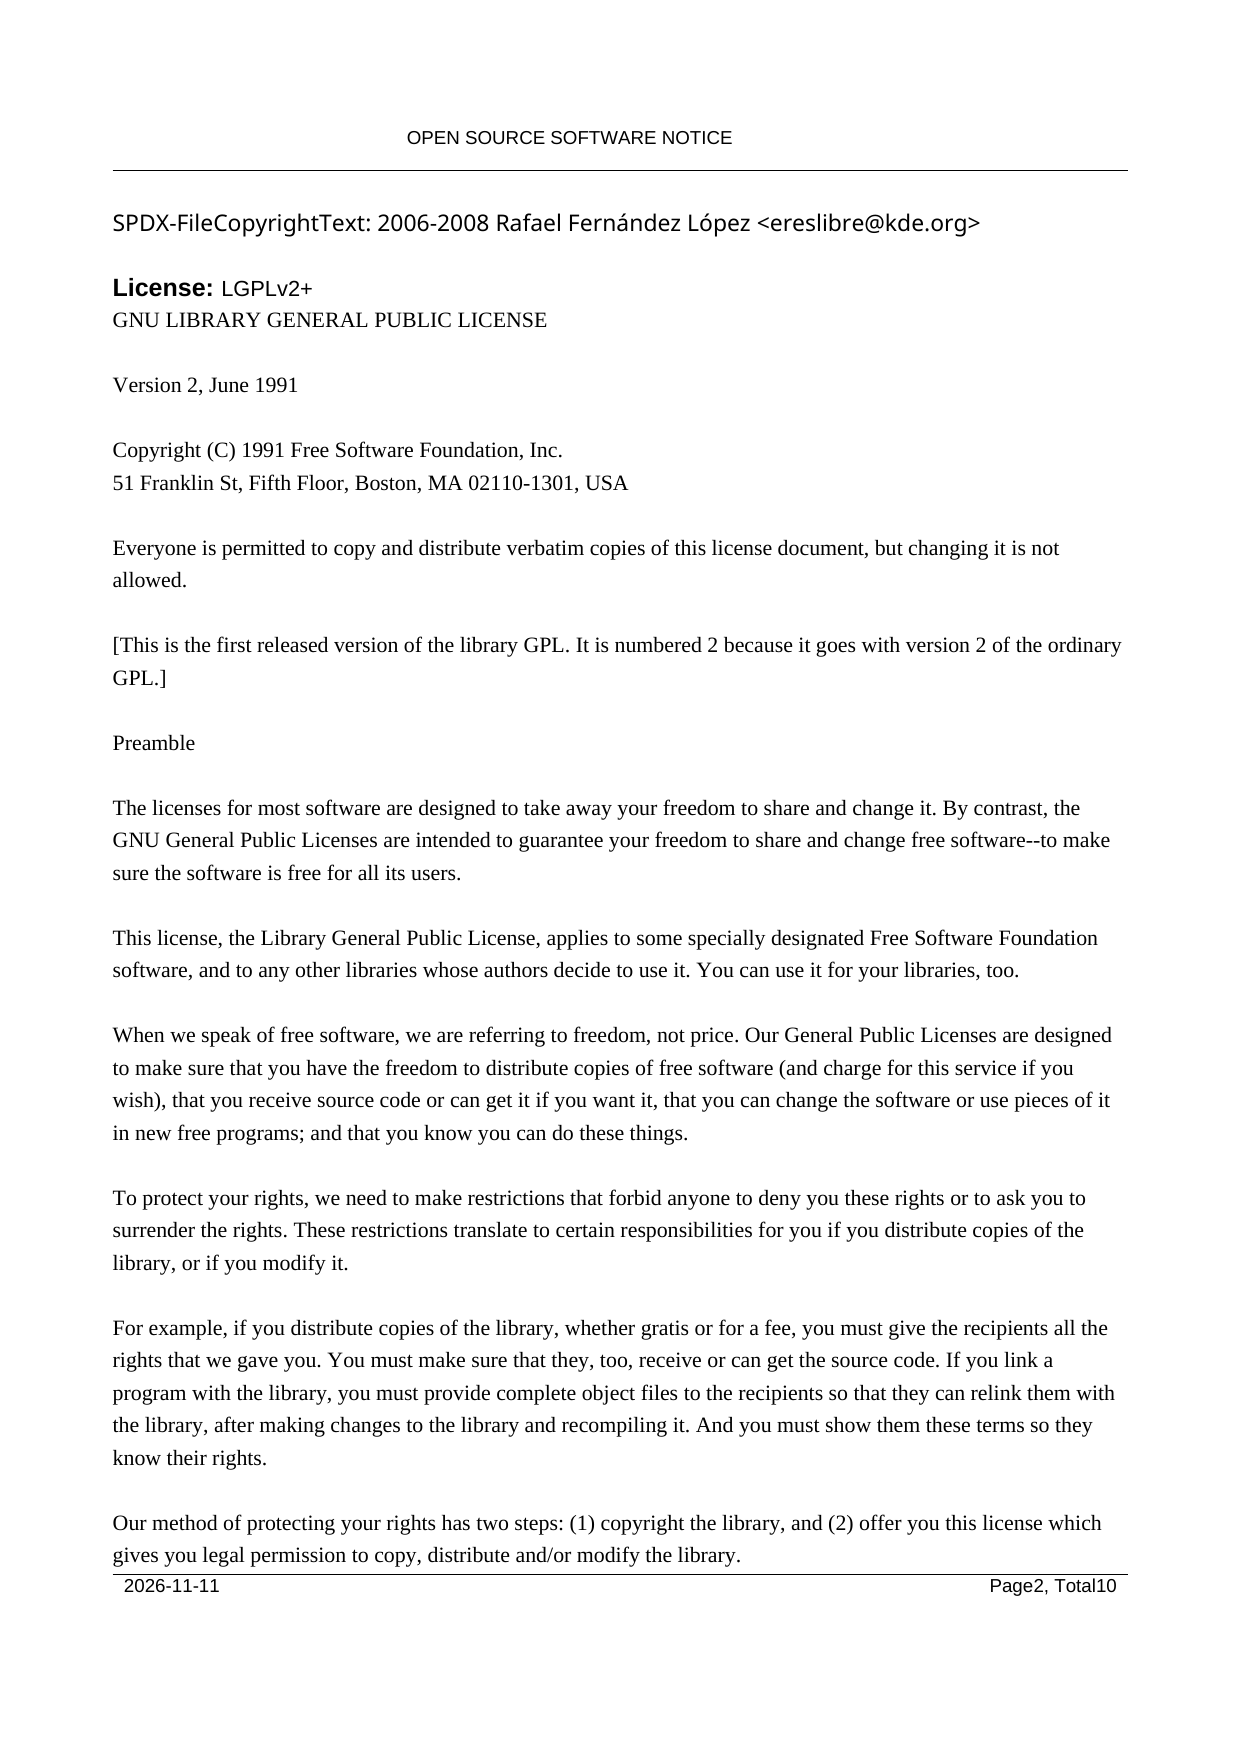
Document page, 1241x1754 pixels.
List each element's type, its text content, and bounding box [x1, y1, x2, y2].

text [112, 206, 1128, 271]
text License: LGPLv2+ [112, 271, 1128, 304]
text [112, 304, 1128, 1571]
